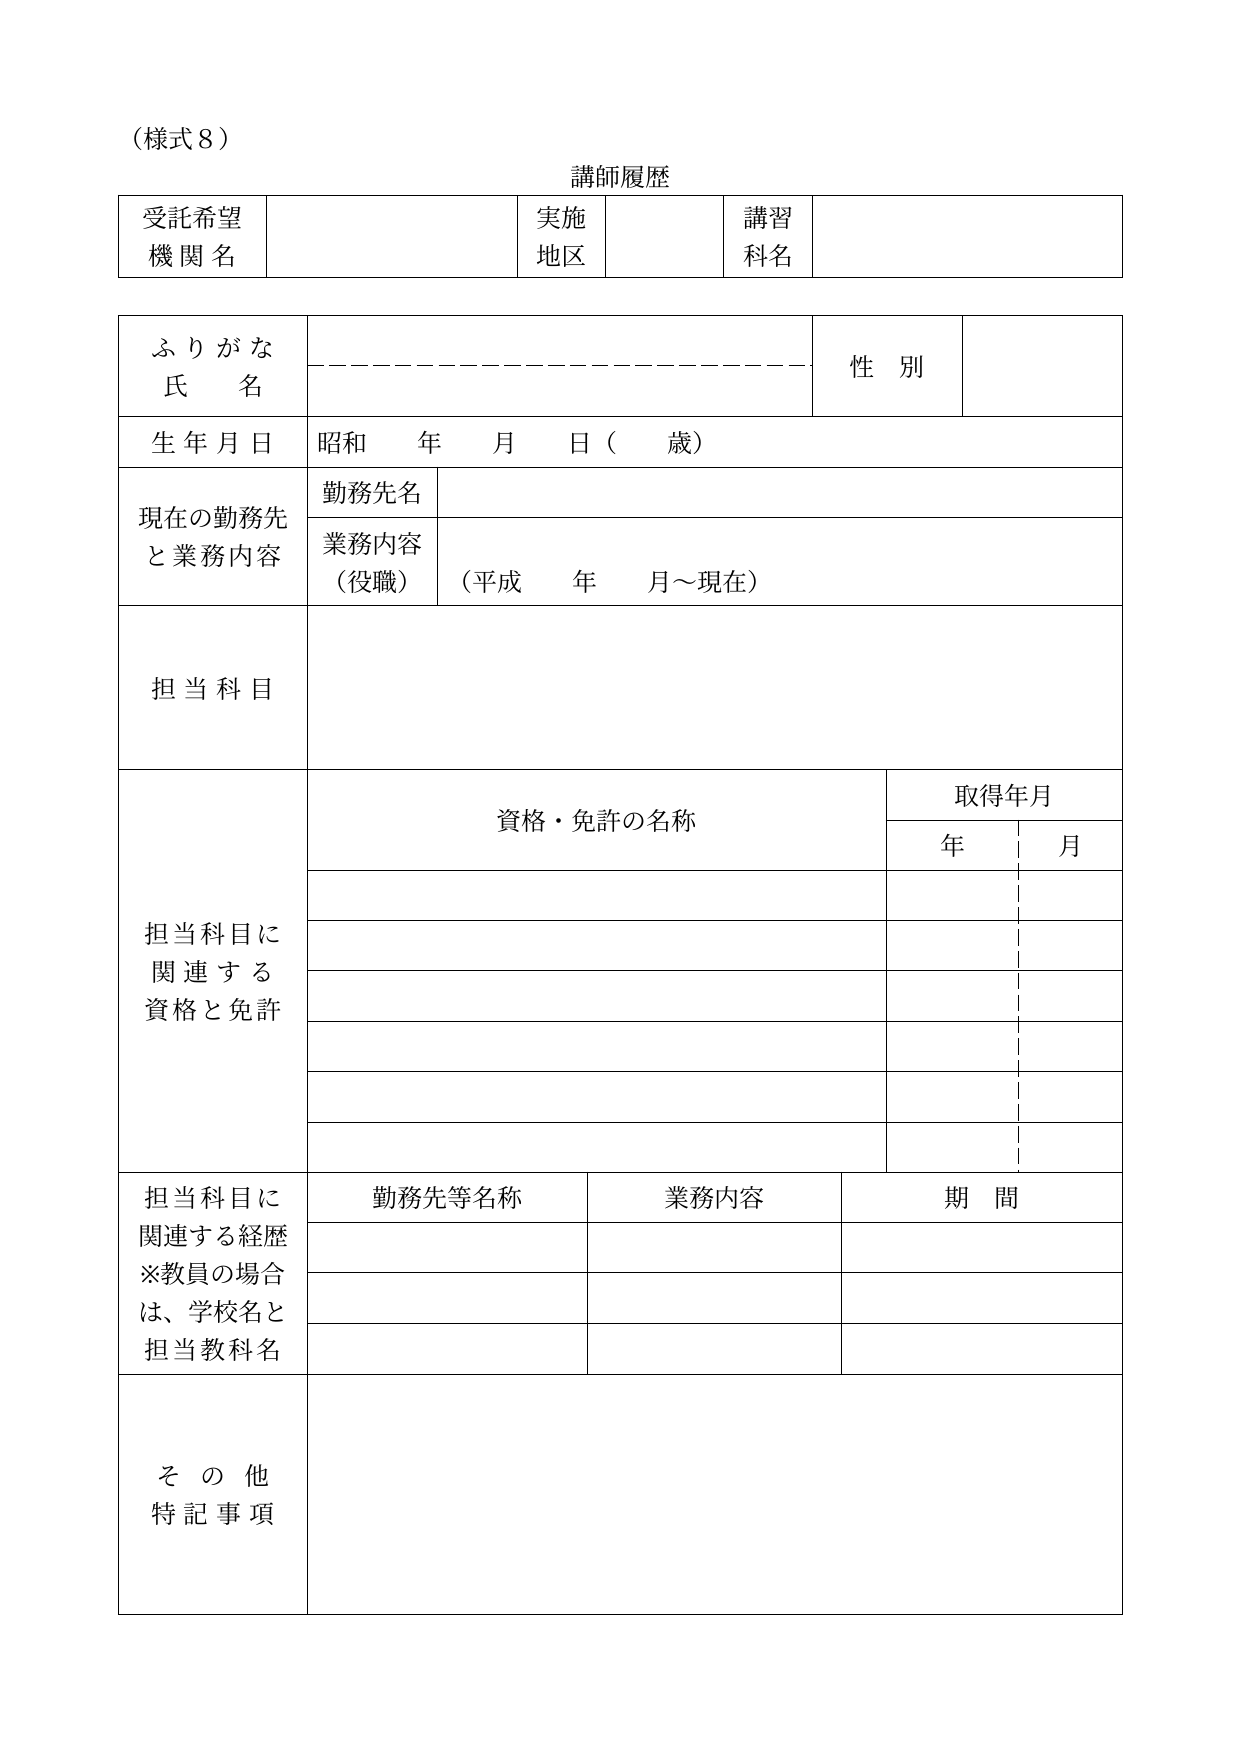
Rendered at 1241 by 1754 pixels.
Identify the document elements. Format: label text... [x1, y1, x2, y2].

table_header 性 別 [813, 316, 962, 416]
table_cell [887, 1123, 1019, 1172]
text 講師履歴 [118, 157, 1122, 194]
table_cell 担当科目に 関連する経歴 ※教員の場合 は、学校名と 担当教科名 [119, 1173, 307, 1374]
table_cell （平成 年 月～現在） [438, 518, 1122, 605]
table_header [963, 316, 1122, 416]
table_cell [887, 971, 1019, 1021]
table_cell 昭和 年 月 日（ 歳） [308, 417, 1122, 467]
table_cell [308, 1123, 886, 1172]
table_cell [1019, 1072, 1122, 1121]
table_cell [842, 1324, 1122, 1374]
table_cell [308, 971, 886, 1021]
table_cell [887, 1022, 1019, 1071]
table_cell [1019, 971, 1122, 1021]
table_cell 資格・免許の名称 [308, 770, 886, 870]
table_header [813, 196, 1122, 277]
table_header [267, 196, 517, 277]
table_cell 期 間 [842, 1173, 1122, 1222]
table_cell [887, 1072, 1019, 1121]
table_cell 現在の勤務先 と業務内容 [119, 468, 307, 605]
table_header [606, 196, 723, 277]
table_cell [308, 1375, 1122, 1613]
table_cell 取得年月 [887, 770, 1122, 819]
table_cell その他 特記事項 [119, 1375, 307, 1613]
table_cell 勤務先名 [308, 468, 437, 517]
table_cell 業務内容 [588, 1173, 841, 1222]
table_cell [842, 1273, 1122, 1323]
table_cell [308, 921, 886, 970]
table_cell 月 [1019, 821, 1122, 870]
table_header 受託希望 機 関 名 [119, 196, 266, 277]
table_cell 担当科目に 関連する 資格と免許 [119, 770, 307, 1172]
table_cell [308, 1072, 886, 1121]
table_cell 担当科目 [119, 606, 307, 769]
table_cell [588, 1324, 841, 1374]
table_header ふりがな 氏名 [119, 316, 307, 416]
table_cell [1019, 921, 1122, 970]
table_cell [842, 1223, 1122, 1272]
text （様式８） [118, 119, 1122, 157]
table_cell [308, 1273, 587, 1323]
table_cell [308, 1223, 587, 1272]
table_cell [887, 921, 1019, 970]
table_cell [1019, 871, 1122, 920]
table_cell 年 [887, 821, 1019, 870]
table_header 実施 地区 [518, 196, 605, 277]
table_cell [1019, 1123, 1122, 1172]
table_cell 生年月日 [119, 417, 307, 467]
table_cell [438, 468, 1122, 517]
table_cell [588, 1273, 841, 1323]
table_cell [887, 871, 1019, 920]
table_cell [308, 1022, 886, 1071]
table_cell 業務内容 （役職） [308, 518, 437, 605]
table_header 講習 科名 [724, 196, 812, 277]
table_cell [1019, 1022, 1122, 1071]
table_cell 勤務先等名称 [308, 1173, 587, 1222]
table_cell [588, 1223, 841, 1272]
table_header [308, 316, 812, 365]
table_cell [308, 871, 886, 920]
table_cell [308, 365, 812, 416]
table_cell [308, 606, 1122, 769]
table_cell [308, 1324, 587, 1374]
